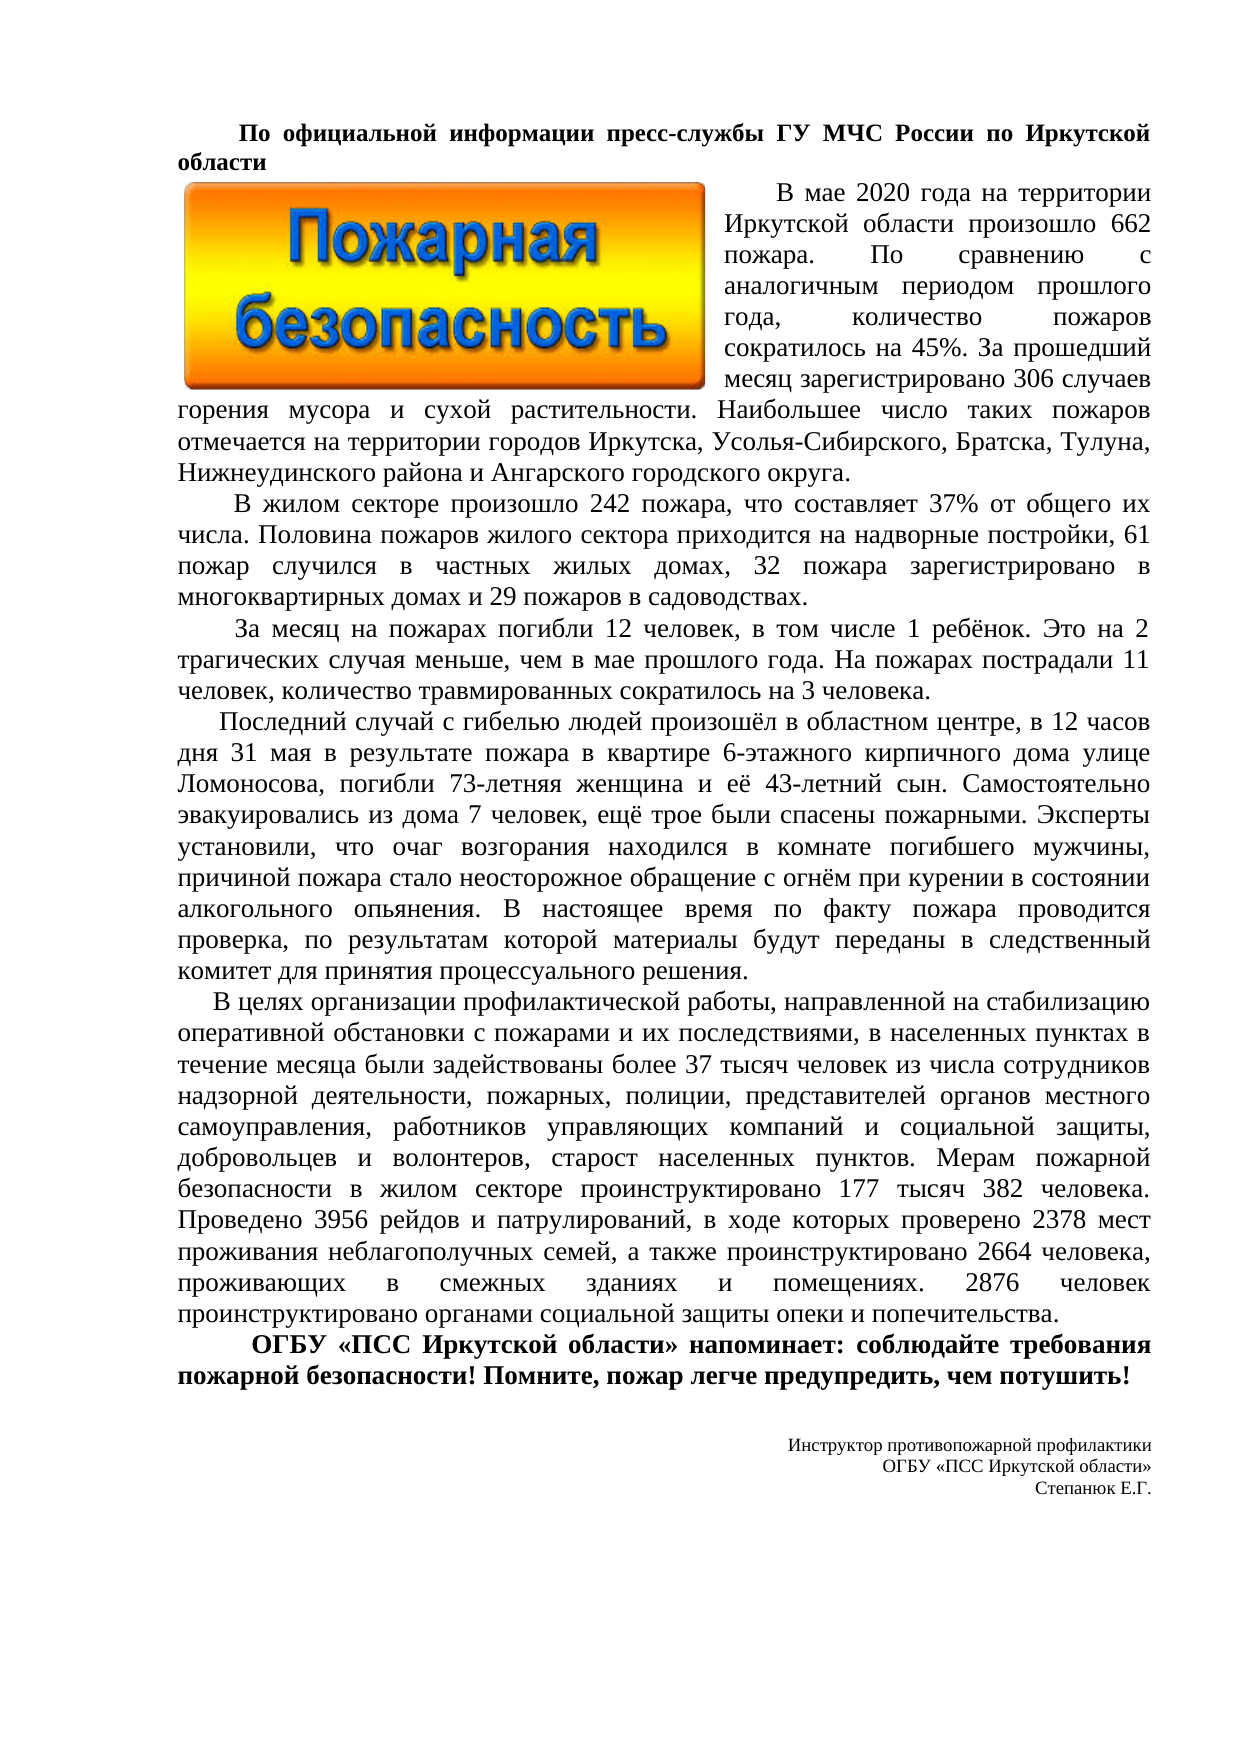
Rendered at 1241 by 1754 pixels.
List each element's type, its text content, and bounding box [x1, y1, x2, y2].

text ОГБУ «ПСС Иркутской области» [177, 1455, 1152, 1477]
text По официальной информации пресс-службы ГУ МЧС России по Иркутской области [177, 118, 1152, 176]
picture [184, 182, 705, 390]
text В жилом секторе произошло 242 пожара, что составляет 37% от общего их числа. Половина пожаров жилого сектора приходится на надворные постройки, 61 пожар случился в частных жилых домах, 32 пожара зарегистрировано в многоквартирных домах и 29 пожаров в садоводствах. [177, 487, 1152, 612]
text В целях организации профилактической работы, направленной на стабилизацию оперативной обстановки с пожарами и их последствиями, в населенных пунктах в течение месяца были задействованы более 37 тысяч человек из числа сотрудников надзорной деятельности, пожарных, полиции, представителей органов местного самоуправления, работников управляющих компаний и социальной защиты, добровольцев и волонтеров, старост населенных пунктов. Мерам пожарной безопасности в жилом секторе проинструктировано 177 тысяч 382 человека. Проведено 3956 рейдов и патрулирований, в ходе которых проверено 2378 мест проживания неблагополучных семей, а также проинструктировано 2664 человека, проживающих в смежных зданиях и помещениях. 2876 человек проинструктировано органами социальной защиты опеки и попечительства. [177, 985, 1152, 1328]
text ОГБУ «ПСС Иркутской области» напоминает: соблюдайте требования пожарной безопасности! Помните, пожар легче предупредить, чем потушить! [177, 1328, 1152, 1390]
text Степанюк Е.Г. [177, 1477, 1152, 1498]
text Инструктор противопожарной профилактики [177, 1433, 1152, 1455]
text Последний случай с гибелью людей произошёл в областном центре, в 12 часов дня 31 мая в результате пожара в квартире 6-этажного кирпичного дома улице Ломоносова, погибли 73-летняя женщина и её 43-летний сын. Самостоятельно эвакуировались из дома 7 человек, ещё трое были спасены пожарными. Эксперты установили, что очаг возгорания находился в комнате погибшего мужчины, причиной пожара стало неосторожное обращение с огнём при курении в состоянии алкогольного опьянения. В настоящее время по факту пожара проводится проверка, по результатам которой материалы будут переданы в следственный комитет для принятия процессуального решения. [177, 705, 1152, 985]
text За месяц на пожарах погибли 12 человек, в том числе 1 ребёнок. Это на 2 трагических случая меньше, чем в мае прошлого года. На пожарах пострадали 11 человек, количество травмированных сократилось на 3 человека. [177, 612, 1152, 705]
